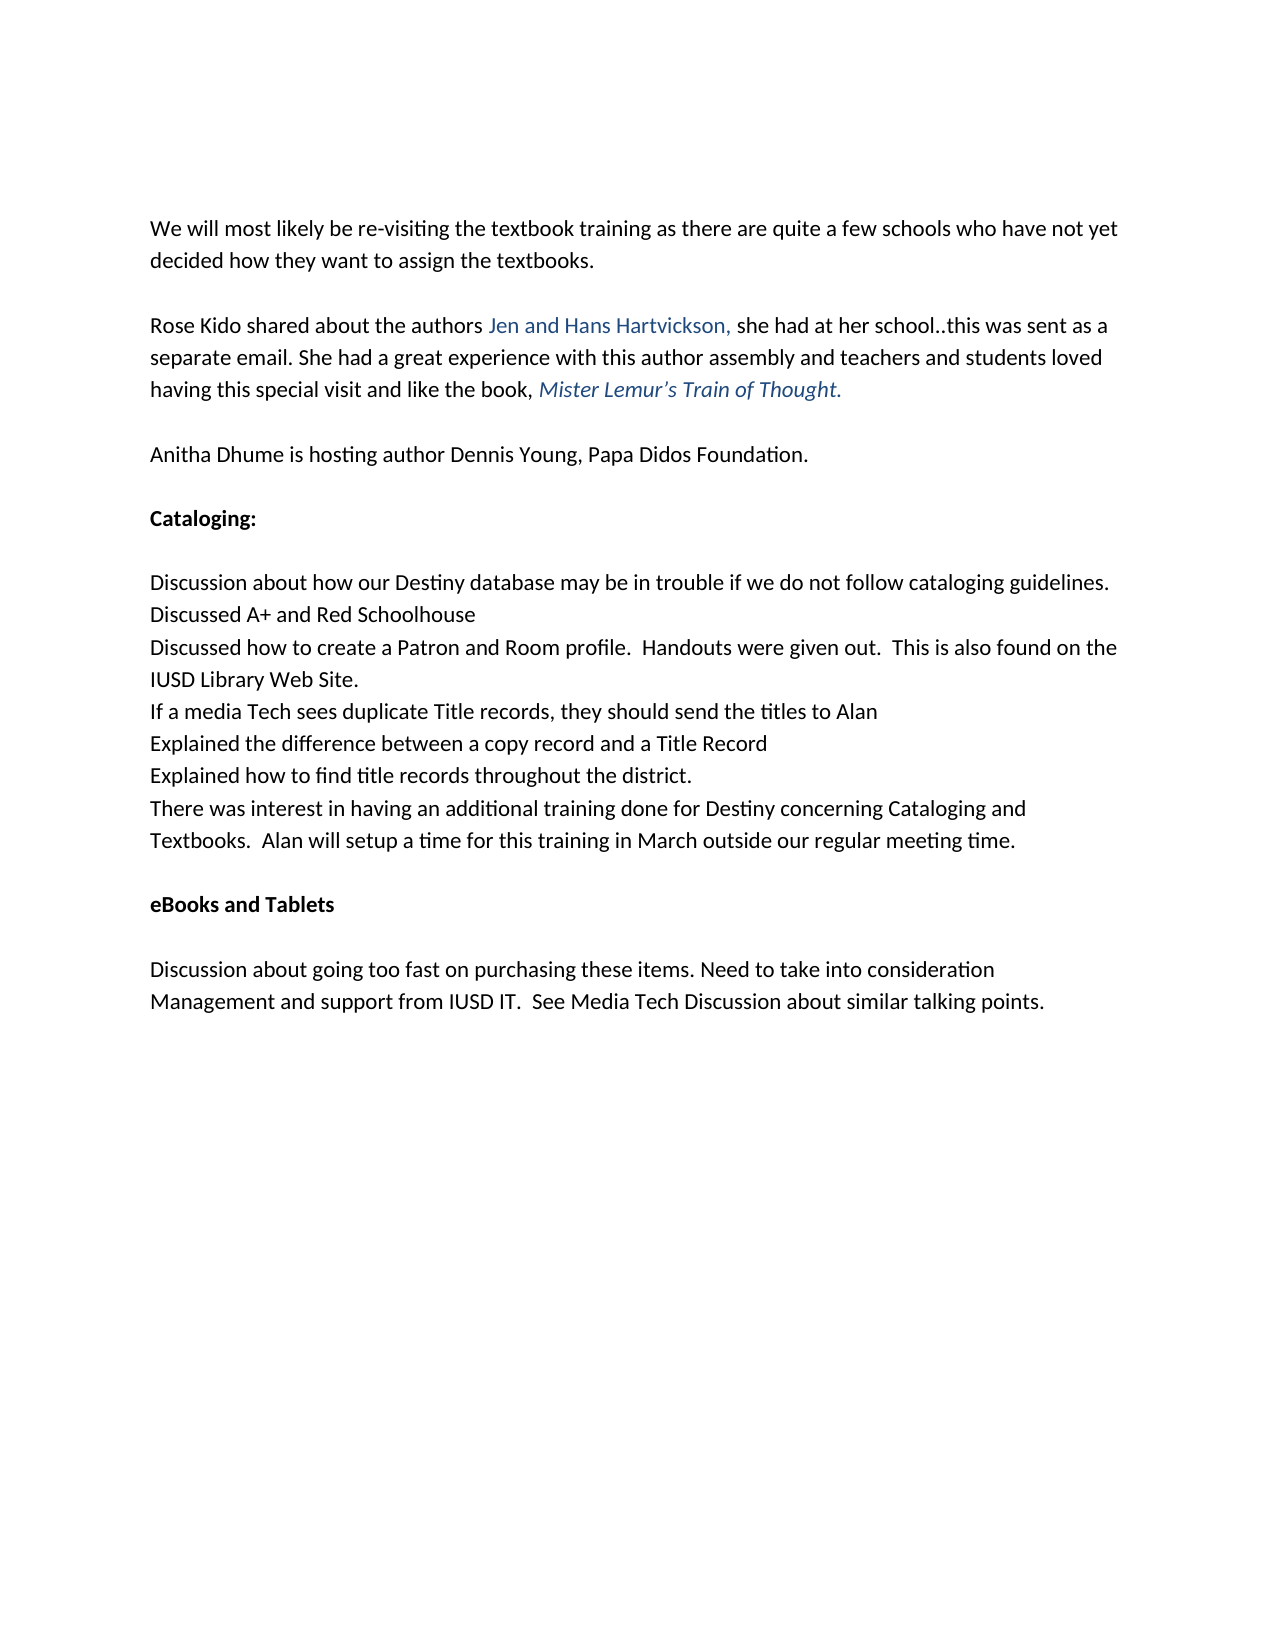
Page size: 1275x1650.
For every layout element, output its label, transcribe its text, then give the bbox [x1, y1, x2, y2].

text Discussion about going too fast on purchasing these items. Need to take into consideration Management and support from IUSD IT. See Media Tech Discussion about similar talking points. [150, 955, 1125, 1015]
text Discussion about how our Destiny database may be in trouble if we do not follow cataloging guidelines. Discussed A+ and Red Schoolhouse [150, 568, 1125, 629]
text If a media Tech sees duplicate Title records, they should send the titles to Alan [150, 697, 1125, 725]
text Rose Kido shared about the authors Jen and Hans Hartvickson, she had at her school..this was sent as a separate email. She had a great experience with this author assembly and teachers and students loved having this special visit and like the book, Mister Lemur’s Train of Thought. [150, 311, 1125, 403]
text eBooks and Tablets [150, 890, 1125, 918]
text Cataloging: [150, 504, 1125, 532]
text Explained the difference between a copy record and a Title Record [150, 729, 1125, 757]
text Discussed how to create a Patron and Room profile. Handouts were given out. This is also found on the IUSD Library Web Site. [150, 633, 1125, 693]
text Anitha Dhume is hosting author Dennis Young, Papa Didos Foundation. [150, 440, 1125, 468]
text We will most likely be re-visiting the textbook training as there are quite a few schools who have not yet decided how they want to assign the textbooks. [150, 214, 1125, 274]
text There was interest in having an additional training done for Destiny concerning Cataloging and Textbooks. Alan will setup a time for this training in March outside our regular meeting time. [150, 794, 1125, 854]
text Explained how to find title records throughout the district. [150, 762, 1125, 789]
